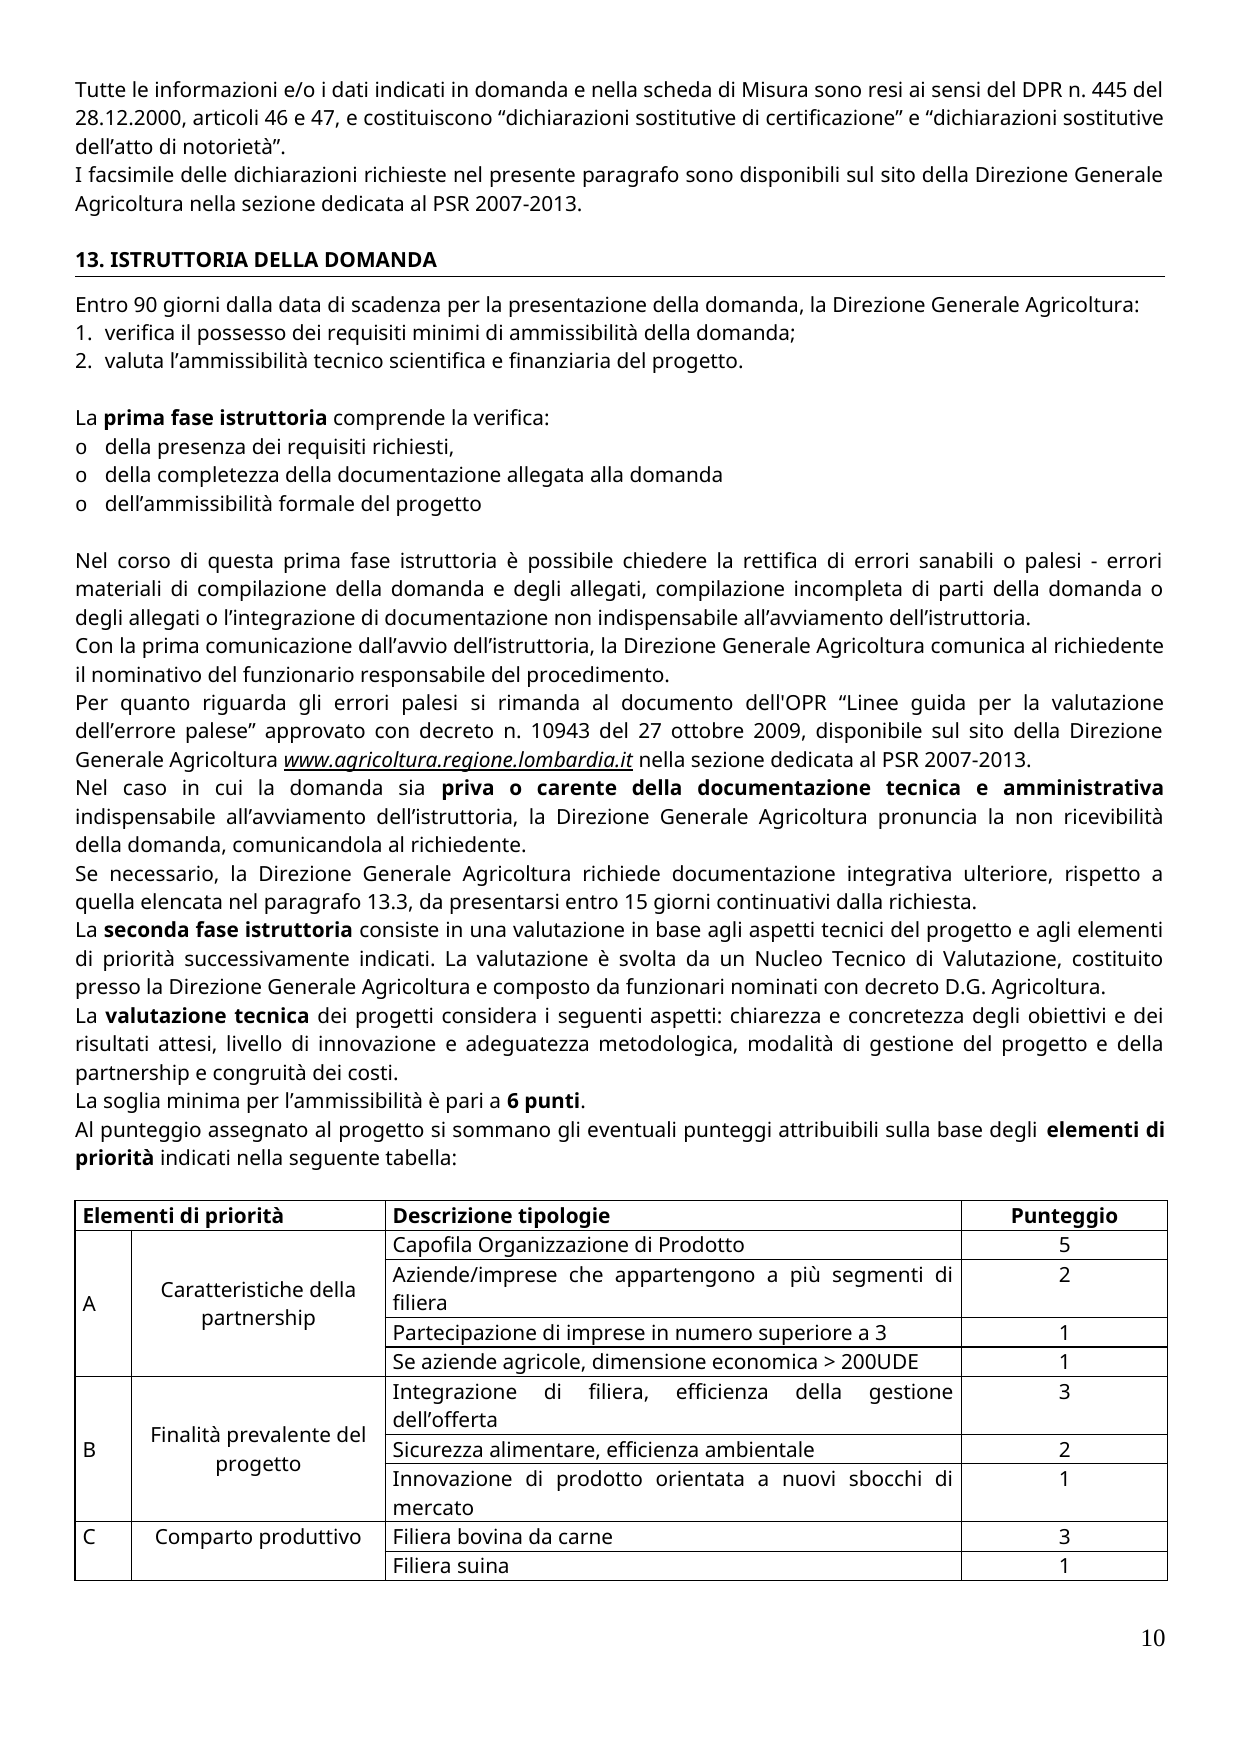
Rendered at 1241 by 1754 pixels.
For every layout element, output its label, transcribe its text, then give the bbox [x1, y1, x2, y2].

subtitle 13. ISTRUTTORIA DELLA DOMANDA [75, 246, 1165, 276]
table_cell 2 [962, 1435, 1167, 1463]
table_cell Sicurezza alimentare, efficienza ambientale [386, 1435, 961, 1463]
text I facsimile delle dichiarazioni richieste nel presente paragrafo sono disponibili sul sito della Direzione Generale Agricoltura nella sezione dedicata al PSR 2007-2013. [75, 160, 1165, 217]
table_cell Se aziende agricole, dimensione economica > 200UDE [386, 1348, 961, 1376]
table_cell Comparto produttivo [132, 1522, 385, 1580]
text Entro 90 giorni dalla data di scadenza per la presentazione della domanda, la Direzione Generale Agricoltura: [75, 290, 1165, 318]
table_cell 1 [962, 1464, 1167, 1521]
table_cell Caratteristiche della partnership [132, 1231, 385, 1376]
text La valutazione tecnica dei progetti considera i seguenti aspetti: chiarezza e concretezza degli obiettivi e dei risultati attesi, livello di innovazione e adeguatezza metodologica, modalità di gestione del progetto e della partnership e congruità dei costi. [75, 1001, 1165, 1086]
text Per quanto riguarda gli errori palesi si rimanda al documento dell'OPR “Linee guida per la valutazione dell’errore palese” approvato con decreto n. 10943 del 27 ottobre 2009, disponibile sul sito della Direzione Generale Agricoltura www.agricoltura.regione.lombardia.it nella sezione dedicata al PSR 2007-2013. [75, 688, 1165, 773]
list dell’ammissibilità formale del progetto [75, 489, 1165, 517]
table_header Punteggio [962, 1201, 1167, 1229]
table_cell 1 [962, 1348, 1167, 1376]
table_cell Partecipazione di imprese in numero superiore a 3 [386, 1318, 961, 1346]
text Nel caso in cui la domanda sia priva o carente della documentazione tecnica e amministrativa indispensabile all’avviamento dell’istruttoria, la Direzione Generale Agricoltura pronuncia la non ricevibilità della domanda, comunicandola al richiedente. [75, 773, 1165, 859]
text La soglia minima per l’ammissibilità è pari a 6 punti. [75, 1086, 1165, 1115]
table_cell 3 [962, 1522, 1167, 1551]
text La seconda fase istruttoria consiste in una valutazione in base agli aspetti tecnici del progetto e agli elementi di priorità successivamente indicati. La valutazione è svolta da un Nucleo Tecnico di Valutazione, costituito presso la Direzione Generale Agricoltura e composto da funzionari nominati con decreto D.G. Agricoltura. [75, 916, 1165, 1001]
table_cell 1 [962, 1552, 1167, 1580]
table_header Elementi di priorità [76, 1201, 385, 1229]
text Con la prima comunicazione dall’avvio dell’istruttoria, la Direzione Generale Agricoltura comunica al richiedente il nominativo del funzionario responsabile del procedimento. [75, 631, 1165, 688]
list valuta l’ammissibilità tecnico scientifica e finanziaria del progetto. [75, 347, 1165, 375]
table_cell A [76, 1231, 131, 1376]
table_cell Integrazione di filiera, efficienza della gestione dell’offerta [386, 1377, 961, 1434]
table_cell 2 [962, 1260, 1167, 1317]
table_cell 5 [962, 1231, 1167, 1259]
list della presenza dei requisiti richiesti, [75, 432, 1165, 460]
text La prima fase istruttoria comprende la verifica: [75, 403, 1165, 432]
text Se necessario, la Direzione Generale Agricoltura richiede documentazione integrativa ulteriore, rispetto a quella elencata nel paragrafo 13.3, da presentarsi entro 15 giorni continuativi dalla richiesta. [75, 859, 1165, 916]
table_cell Innovazione di prodotto orientata a nuovi sbocchi di mercato [386, 1464, 961, 1521]
table_header Descrizione tipologie [386, 1201, 961, 1229]
table_cell 3 [962, 1377, 1167, 1434]
table_cell B [76, 1377, 131, 1521]
text Al punteggio assegnato al progetto si sommano gli eventuali punteggi attribuibili sulla base degli elementi di priorità indicati nella seguente tabella: [75, 1115, 1165, 1172]
table_cell Finalità prevalente del progetto [132, 1377, 385, 1521]
table_cell Filiera bovina da carne [386, 1522, 961, 1551]
table_cell Aziende/imprese che appartengono a più segmenti di filiera [386, 1260, 961, 1317]
table_cell Capofila Organizzazione di Prodotto [386, 1231, 961, 1259]
text Tutte le informazioni e/o i dati indicati in domanda e nella scheda di Misura sono resi ai sensi del DPR n. 445 del 28.12.2000, articoli 46 e 47, e costituiscono “dichiarazioni sostitutive di certificazione” e “dichiarazioni sostitutive dell’atto di notorietà”. [75, 75, 1165, 160]
list verifica il possesso dei requisiti minimi di ammissibilità della domanda; [75, 318, 1165, 347]
table_cell C [76, 1522, 131, 1580]
text Nel corso di questa prima fase istruttoria è possibile chiedere la rettifica di errori sanabili o palesi - errori materiali di compilazione della domanda e degli allegati, compilazione incompleta di parti della domanda o degli allegati o l’integrazione di documentazione non indispensabile all’avviamento dell’istruttoria. [75, 546, 1165, 631]
list della completezza della documentazione allegata alla domanda [75, 460, 1165, 489]
table_cell 1 [962, 1318, 1167, 1346]
table_cell Filiera suina [386, 1552, 961, 1580]
